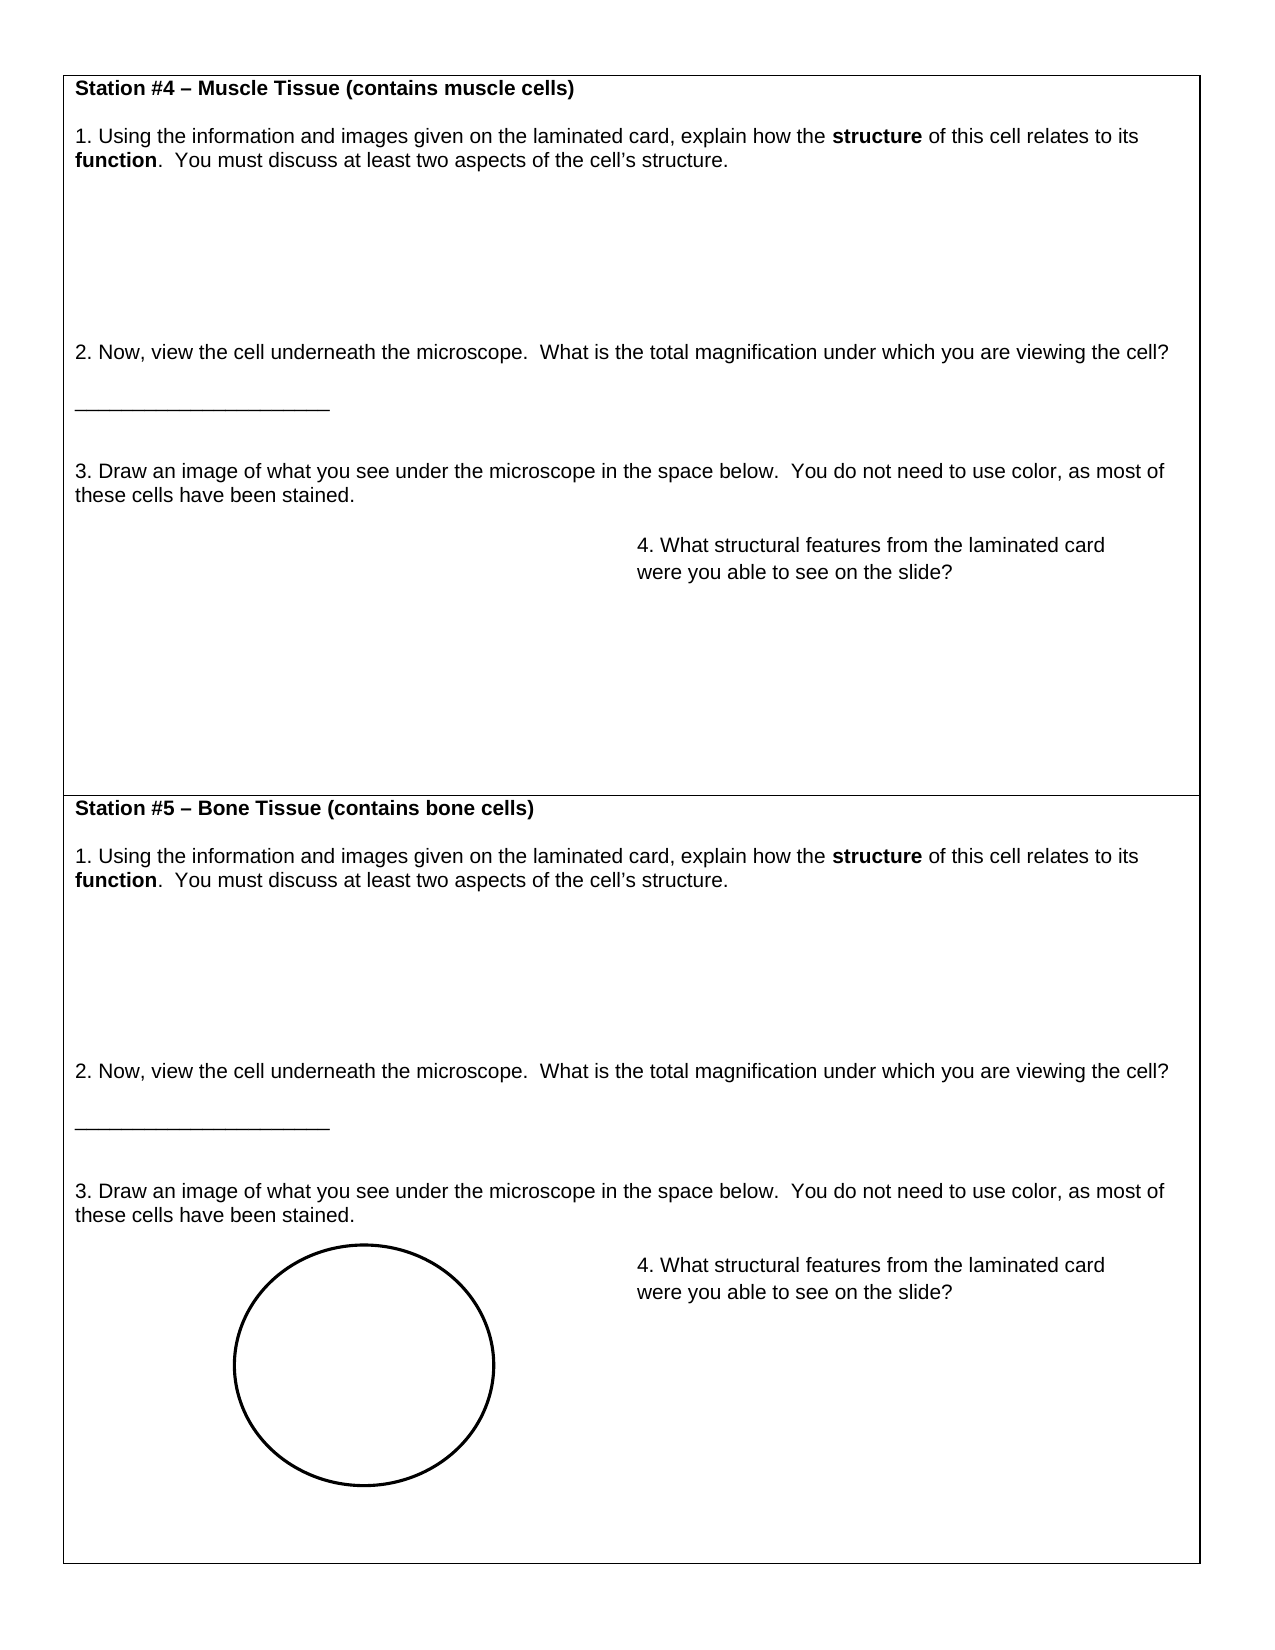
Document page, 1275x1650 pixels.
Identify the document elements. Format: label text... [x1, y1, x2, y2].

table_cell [64, 76, 1199, 795]
table_cell Station #5 – Bone Tissue (contains bone cells) 1. Using the information and images given on the laminated card, explain how the structure of this cell relates to its function. You must discuss at least two aspects of the cell’s structure. 2. Now, view the cell underneath the microscope. What is the total magnification under which you are viewing the cell? ______________________ 3. Draw an image of what you see under the microscope in the space below. You do not need to use color, as most of these cells have been stained. [64, 796, 1199, 1562]
